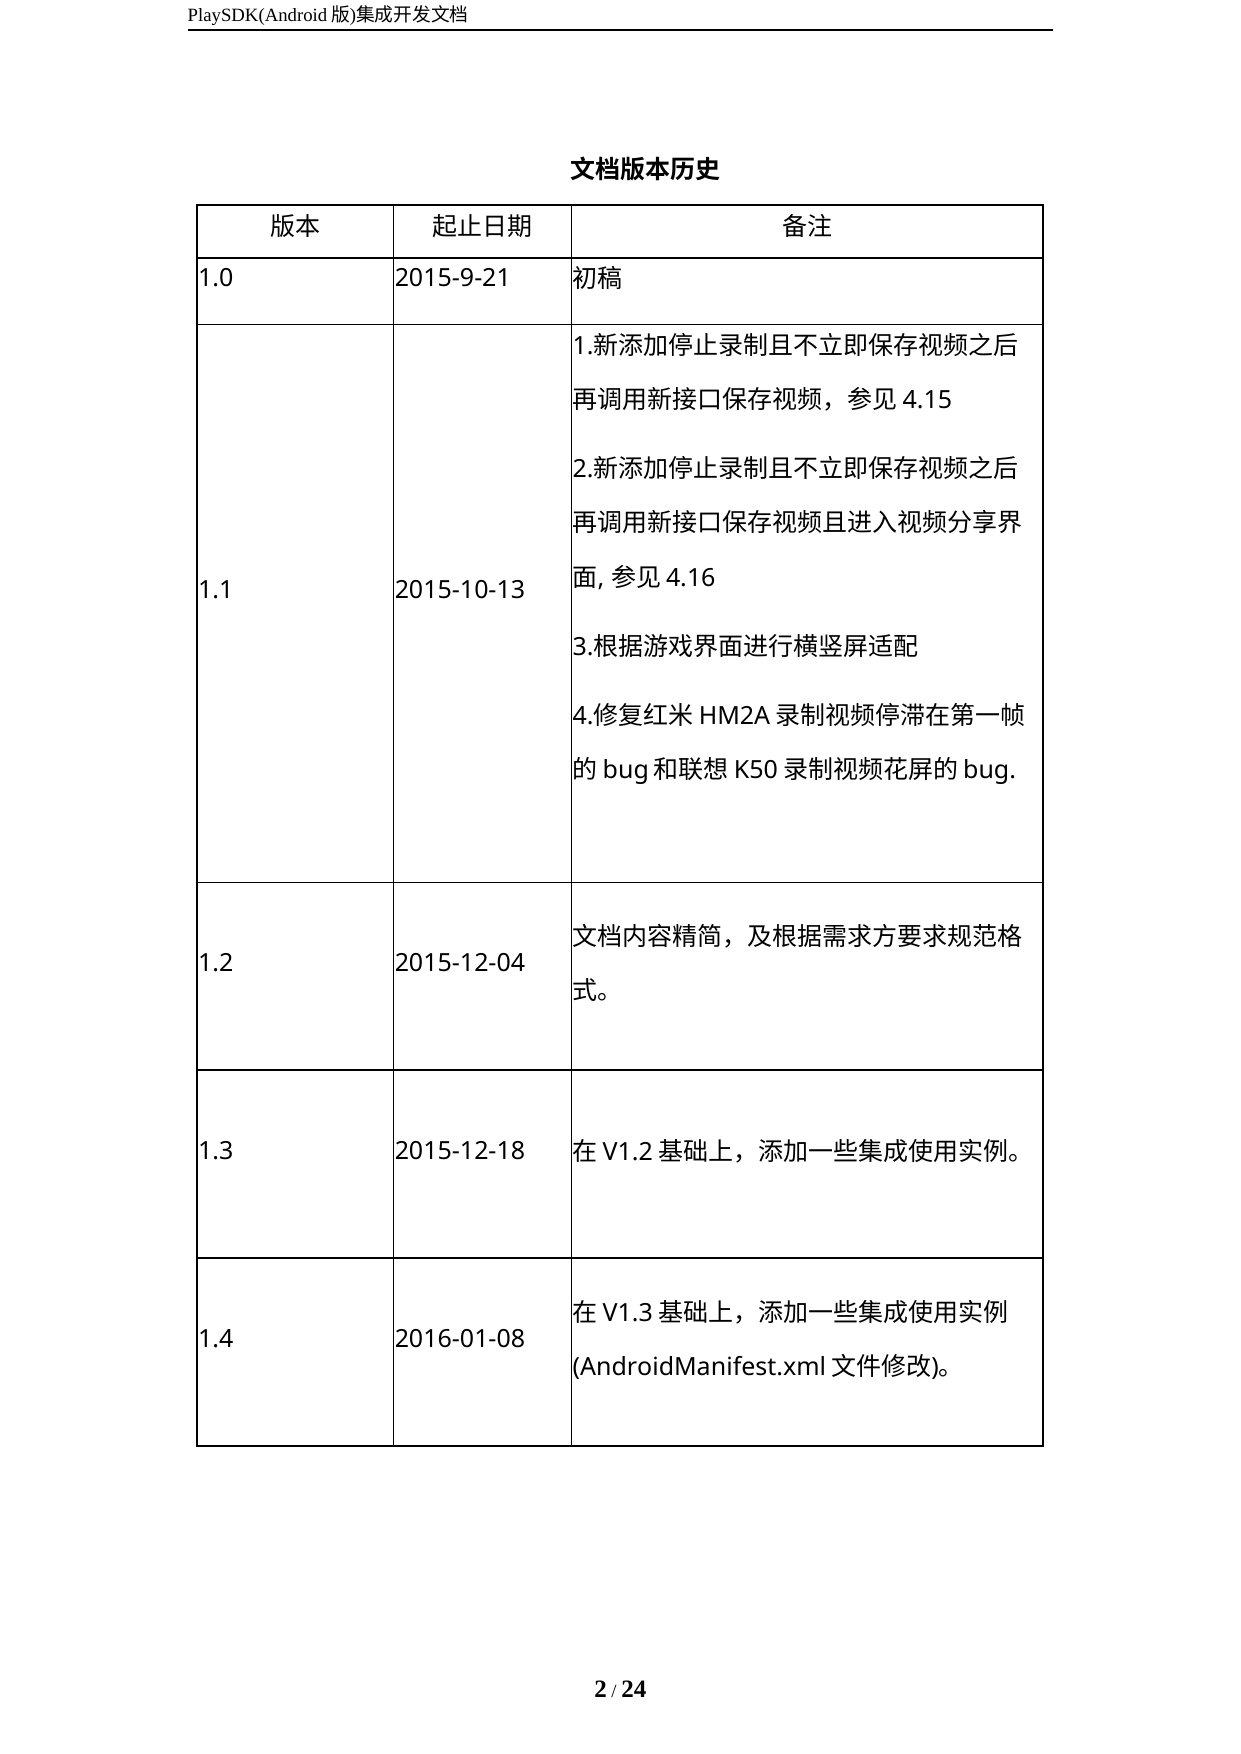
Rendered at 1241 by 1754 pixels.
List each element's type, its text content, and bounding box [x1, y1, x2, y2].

table_cell 在V1.2基础上，添加一些集成使用实例。 [572, 1071, 1042, 1257]
table_cell 2015-10-13 [394, 325, 571, 881]
table_cell 1.新添加停止录制且不立即保存视频之后再调用新接口保存视频，参见4.15 2.新添加停止录制且不立即保存视频之后再调用新接口保存视频且进入视频分享界面, 参见4.16 3.根据游戏界面进行横竖屏适配 4.修复红米HM2A录制视频停滞在第一帧的bug和联想K50录制视频花屏的bug. [572, 325, 1042, 881]
table_cell 1.4 [198, 1259, 393, 1445]
table_cell 初稿 [572, 259, 1042, 324]
table_cell 1.2 [198, 883, 393, 1069]
table_header 版本 [198, 206, 393, 257]
table_cell 2015-12-04 [394, 883, 571, 1069]
table_cell 1.0 [198, 259, 393, 324]
text 文档版本历史 [187, 150, 1053, 186]
table_cell 1.1 [198, 325, 393, 881]
table_header 备注 [572, 206, 1042, 257]
table_cell 2016-01-08 [394, 1259, 571, 1445]
table_cell 2015-9-21 [394, 259, 571, 324]
table_cell 在V1.3基础上，添加一些集成使用实例(AndroidManifest.xml文件修改)。 [572, 1259, 1042, 1445]
table_cell 文档内容精简，及根据需求方要求规范格式。 [572, 883, 1042, 1069]
table_header 起止日期 [394, 206, 571, 257]
table_cell 2015-12-18 [394, 1071, 571, 1257]
table_cell 1.3 [198, 1071, 393, 1257]
